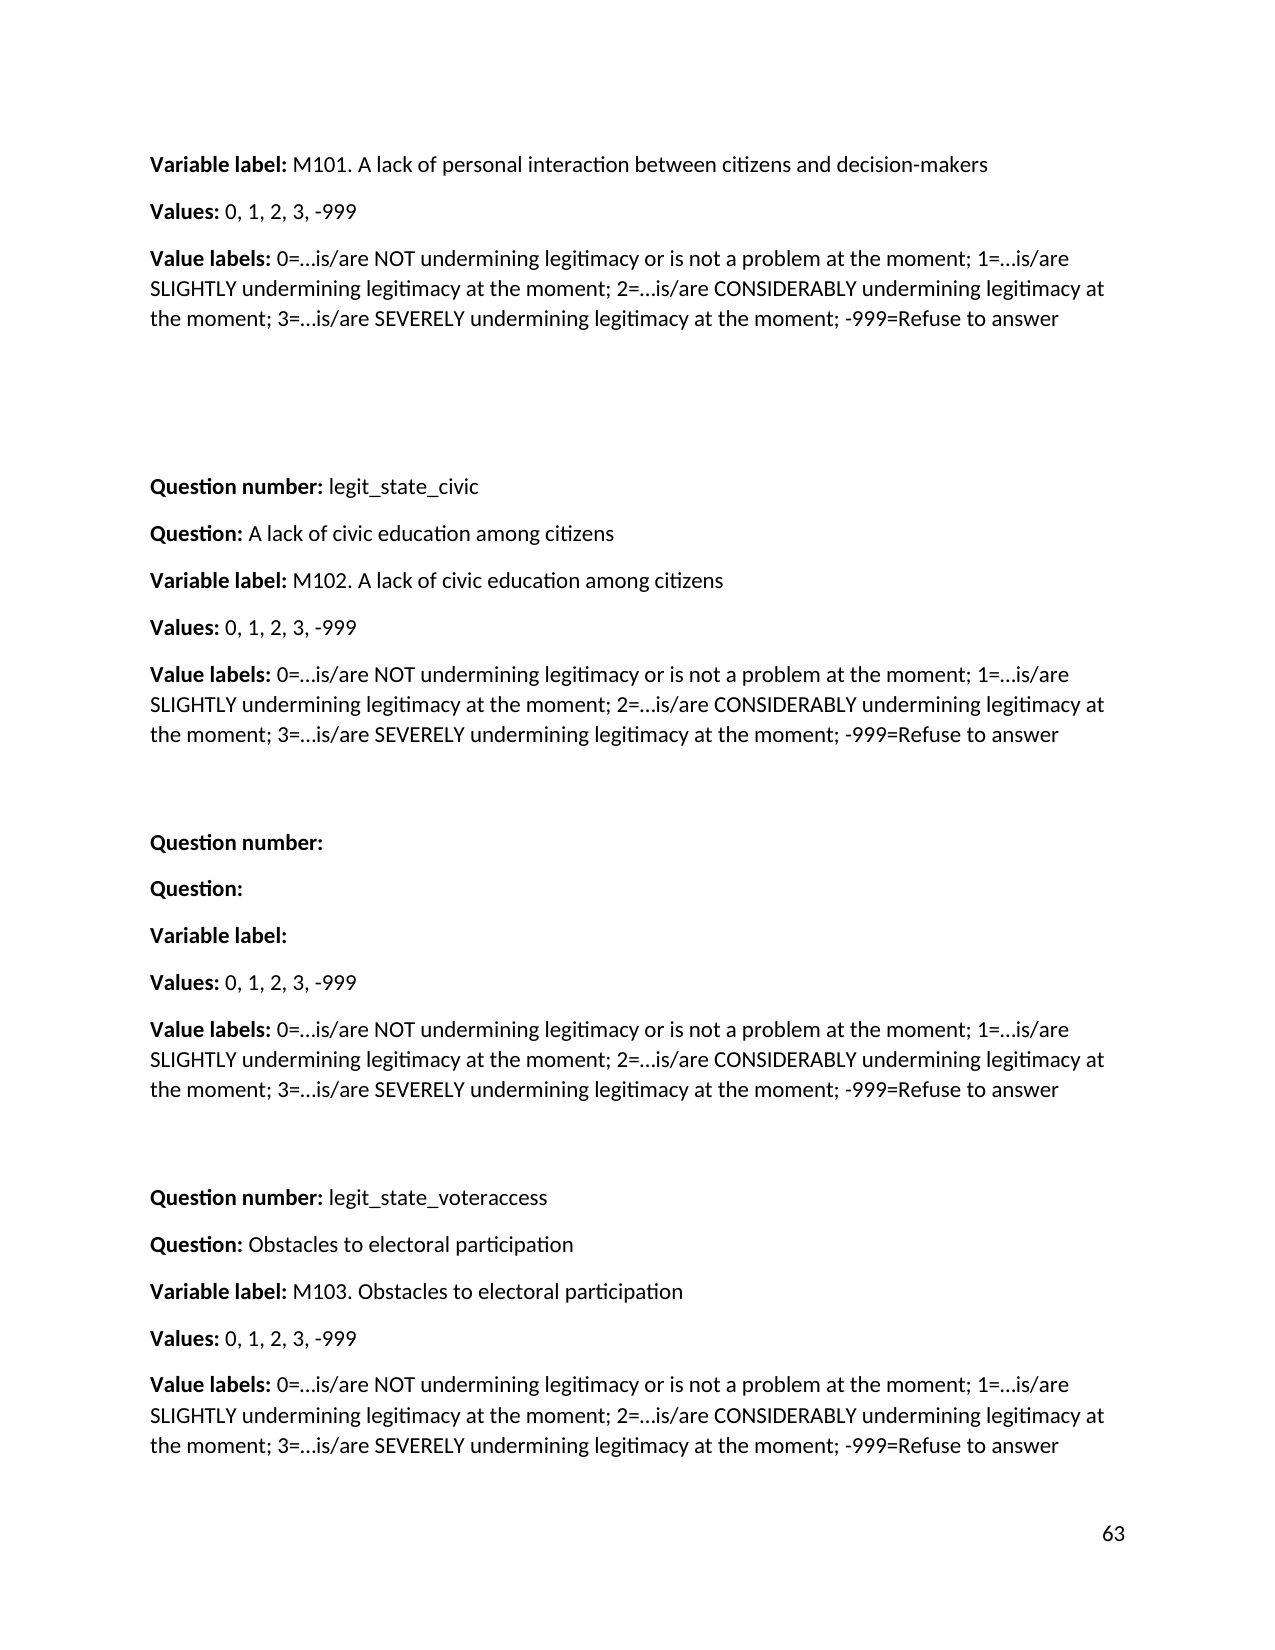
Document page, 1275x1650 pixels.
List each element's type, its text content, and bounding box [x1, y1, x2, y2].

text Values: 0, 1, 2, 3, -999 [150, 197, 1125, 225]
text Variable label: M101. A lack of personal interaction between citizens and decision-makers [150, 150, 1125, 178]
text Values: 0, 1, 2, 3, -999 [150, 968, 1125, 996]
text Variable label: [150, 921, 1125, 949]
text Question: [150, 874, 1125, 903]
text Values: 0, 1, 2, 3, -999 [150, 1324, 1125, 1352]
text Variable label: M103. Obstacles to electoral participation [150, 1277, 1125, 1305]
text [150, 1371, 1125, 1459]
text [150, 244, 1125, 332]
text Values: 0, 1, 2, 3, -999 [150, 613, 1125, 641]
text Question number: [150, 828, 1125, 856]
text Question number: legit_state_civic [150, 472, 1125, 500]
text Question: A lack of civic education among citizens [150, 519, 1125, 547]
text Question number: legit_state_voteraccess [150, 1183, 1125, 1211]
text Variable label: M102. A lack of civic education among citizens [150, 566, 1125, 594]
text Question: Obstacles to electoral participation [150, 1230, 1125, 1258]
